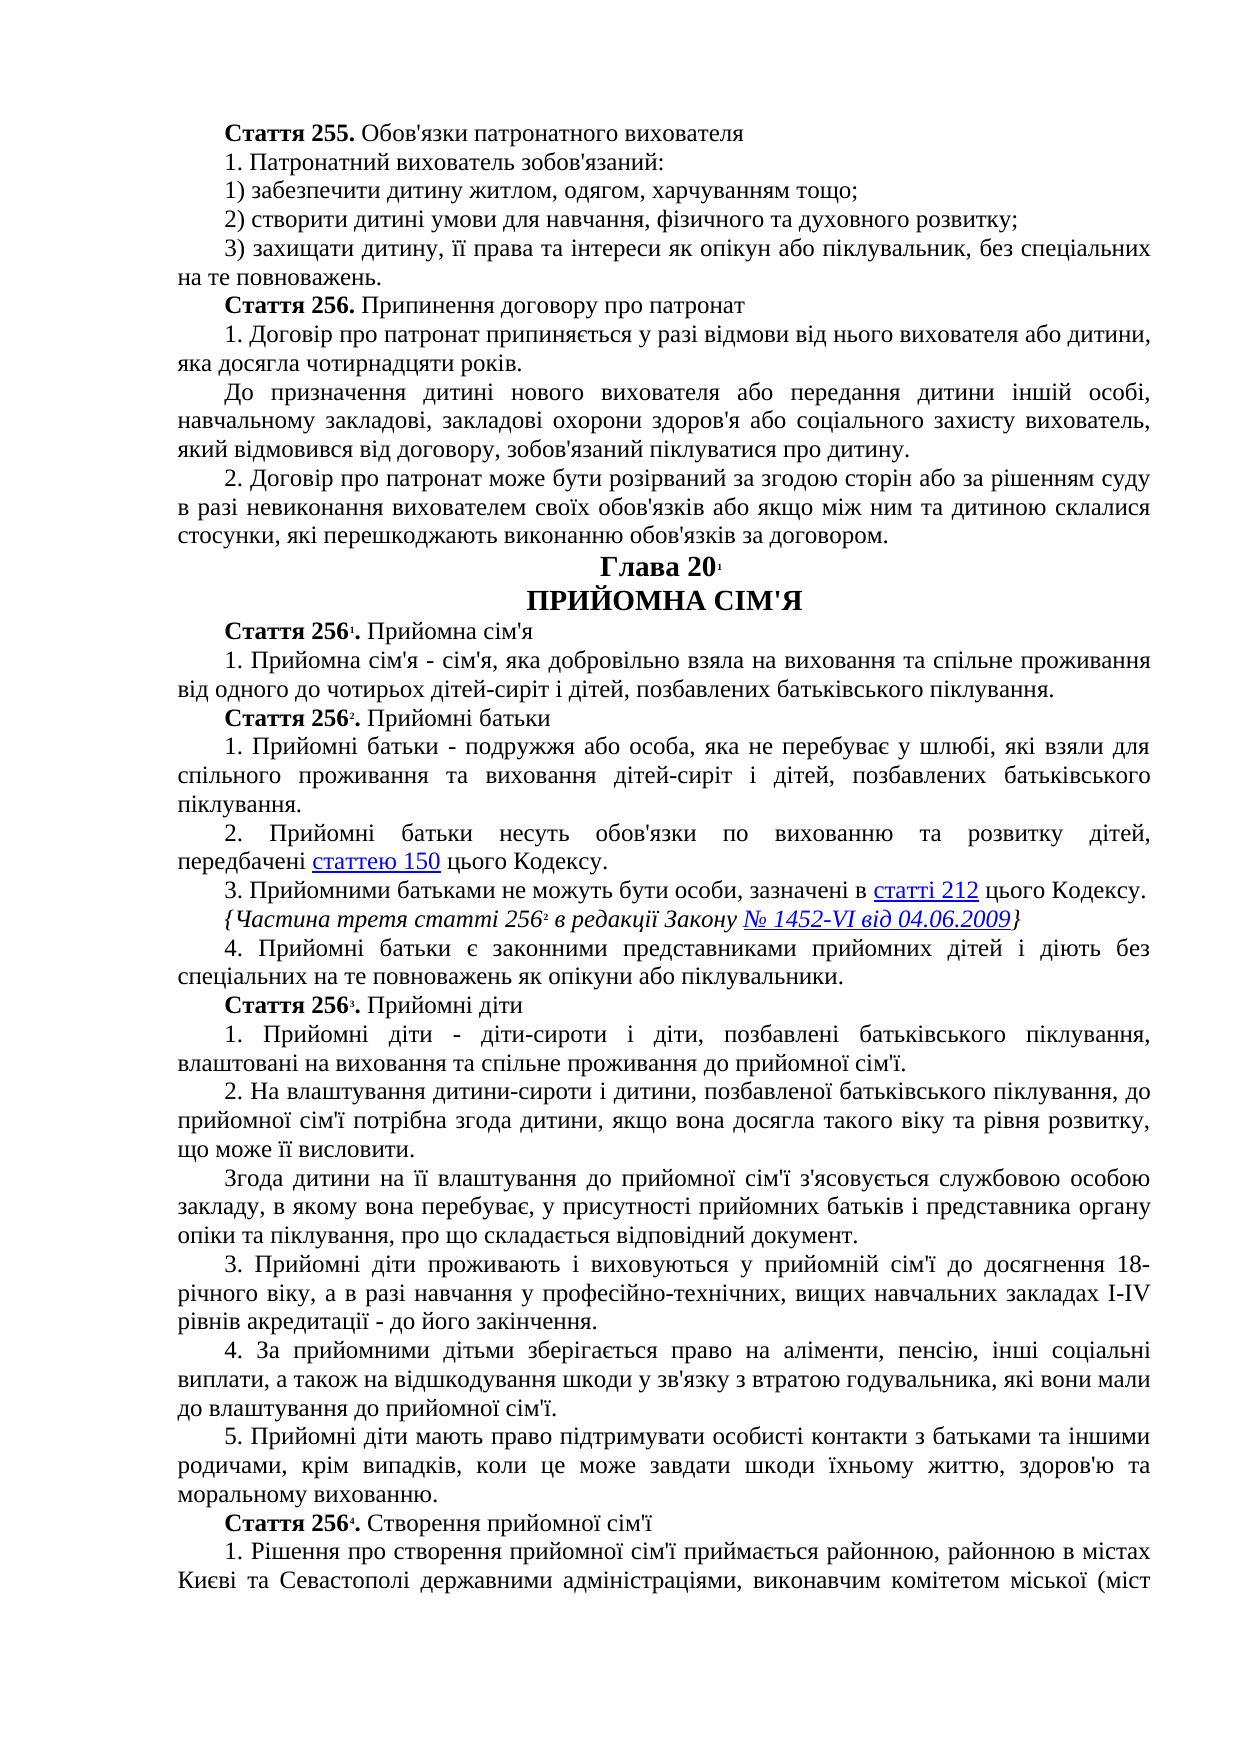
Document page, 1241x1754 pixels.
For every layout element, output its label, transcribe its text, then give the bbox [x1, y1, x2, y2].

text 2. Договір про патронат може бути розірваний за згодою сторін або за рішенням суду в разі невиконання вихователем своїх обов'язків або якщо між ним та дитиною склалися стосунки, які перешкоджають виконанню обов'язків за договором. [177, 463, 1152, 549]
text 4. За прийомними дітьми зберігається право на аліменти, пенсію, інші соціальні виплати, а також на відшкодування шкоди у зв'язку з втратою годувальника, які вони мали до влаштування до прийомної сім'ї. [177, 1335, 1152, 1421]
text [177, 1536, 1152, 1594]
text Стаття 256-4. Створення прийомної сім'ї [177, 1508, 1152, 1536]
text 1) забезпечити дитину житлом, одягом, харчуванням тощо; [177, 176, 1152, 204]
text 1. Договір про патронат припиняється у разі відмови від нього вихователя або дитини, яка досягла чотирнадцяти років. [177, 319, 1152, 377]
text 3. Прийомні діти проживають і виховуються у прийомній сім'ї до досягнення 18-річного віку, а в разі навчання у професійно-технічних, вищих навчальних закладах I-IV рівнів акредитації - до його закінчення. [177, 1249, 1152, 1335]
text 1. Патронатний вихователь зобов'язаний: [177, 147, 1152, 176]
text 4. Прийомні батьки є законними представниками прийомних дітей і діють без спеціальних на те повноважень як опікуни або піклувальники. [177, 933, 1152, 990]
text 2) створити дитині умови для навчання, фізичного та духовного розвитку; [177, 204, 1152, 233]
text Згода дитини на її влаштування до прийомної сім'ї з'ясовується службовою особою закладу, в якому вона перебуває, у присутності прийомних батьків і представника органу опіки та піклування, про що складається відповідний документ. [177, 1163, 1152, 1249]
text 3) захищати дитину, її права та інтереси як опікун або піклувальник, без спеціальних на те повноважень. [177, 233, 1152, 291]
text 1. Прийомні діти - діти-сироти і діти, позбавлені батьківського піклування, влаштовані на виховання та спільне проживання до прийомної сім'ї. [177, 1019, 1152, 1076]
text Стаття 256-3. Прийомні діти [177, 990, 1152, 1019]
text 3. Прийомними батьками не можуть бути особи, зазначені в статті 212 цього Кодексу. [177, 875, 1152, 904]
text Глава 20-1 ПРИЙОМНА СІМ'Я [224, 549, 1105, 616]
text 2. Прийомні батьки несуть обов'язки по вихованню та розвитку дітей, передбачені статтею 150 цього Кодексу. [177, 818, 1152, 875]
text {Частина третя статті 256-2 в редакції Закону № 1452-VI від 04.06.2009} [177, 904, 1152, 933]
text Стаття 256. Припинення договору про патронат [177, 291, 1152, 319]
text 1. Прийомна сім'я - сім'я, яка добровільно взяла на виховання та спільне проживання від одного до чотирьох дітей-сиріт і дітей, позбавлених батьківського піклування. [177, 645, 1152, 703]
text 1. Прийомні батьки - подружжя або особа, яка не перебуває у шлюбі, які взяли для спільного проживання та виховання дітей-сиріт і дітей, позбавлених батьківського піклування. [177, 731, 1152, 818]
text До призначення дитині нового вихователя або передання дитини іншій особі, навчальному закладові, закладові охорони здоров'я або соціального захисту вихователь, який відмовився від договору, зобов'язаний піклуватися про дитину. [177, 377, 1152, 463]
text Стаття 256-2. Прийомні батьки [177, 703, 1152, 731]
text 5. Прийомні діти мають право підтримувати особисті контакти з батьками та іншими родичами, крім випадків, коли це може завдати шкоди їхньому життю, здоров'ю та моральному вихованню. [177, 1421, 1152, 1508]
text 2. На влаштування дитини-сироти і дитини, позбавленої батьківського піклування, до прийомної сім'ї потрібна згода дитини, якщо вона досягла такого віку та рівня розвитку, що може її висловити. [177, 1076, 1152, 1163]
text Стаття 255. Обов'язки патронатного вихователя [177, 118, 1152, 147]
text Стаття 256-1. Прийомна сім'я [177, 616, 1152, 645]
